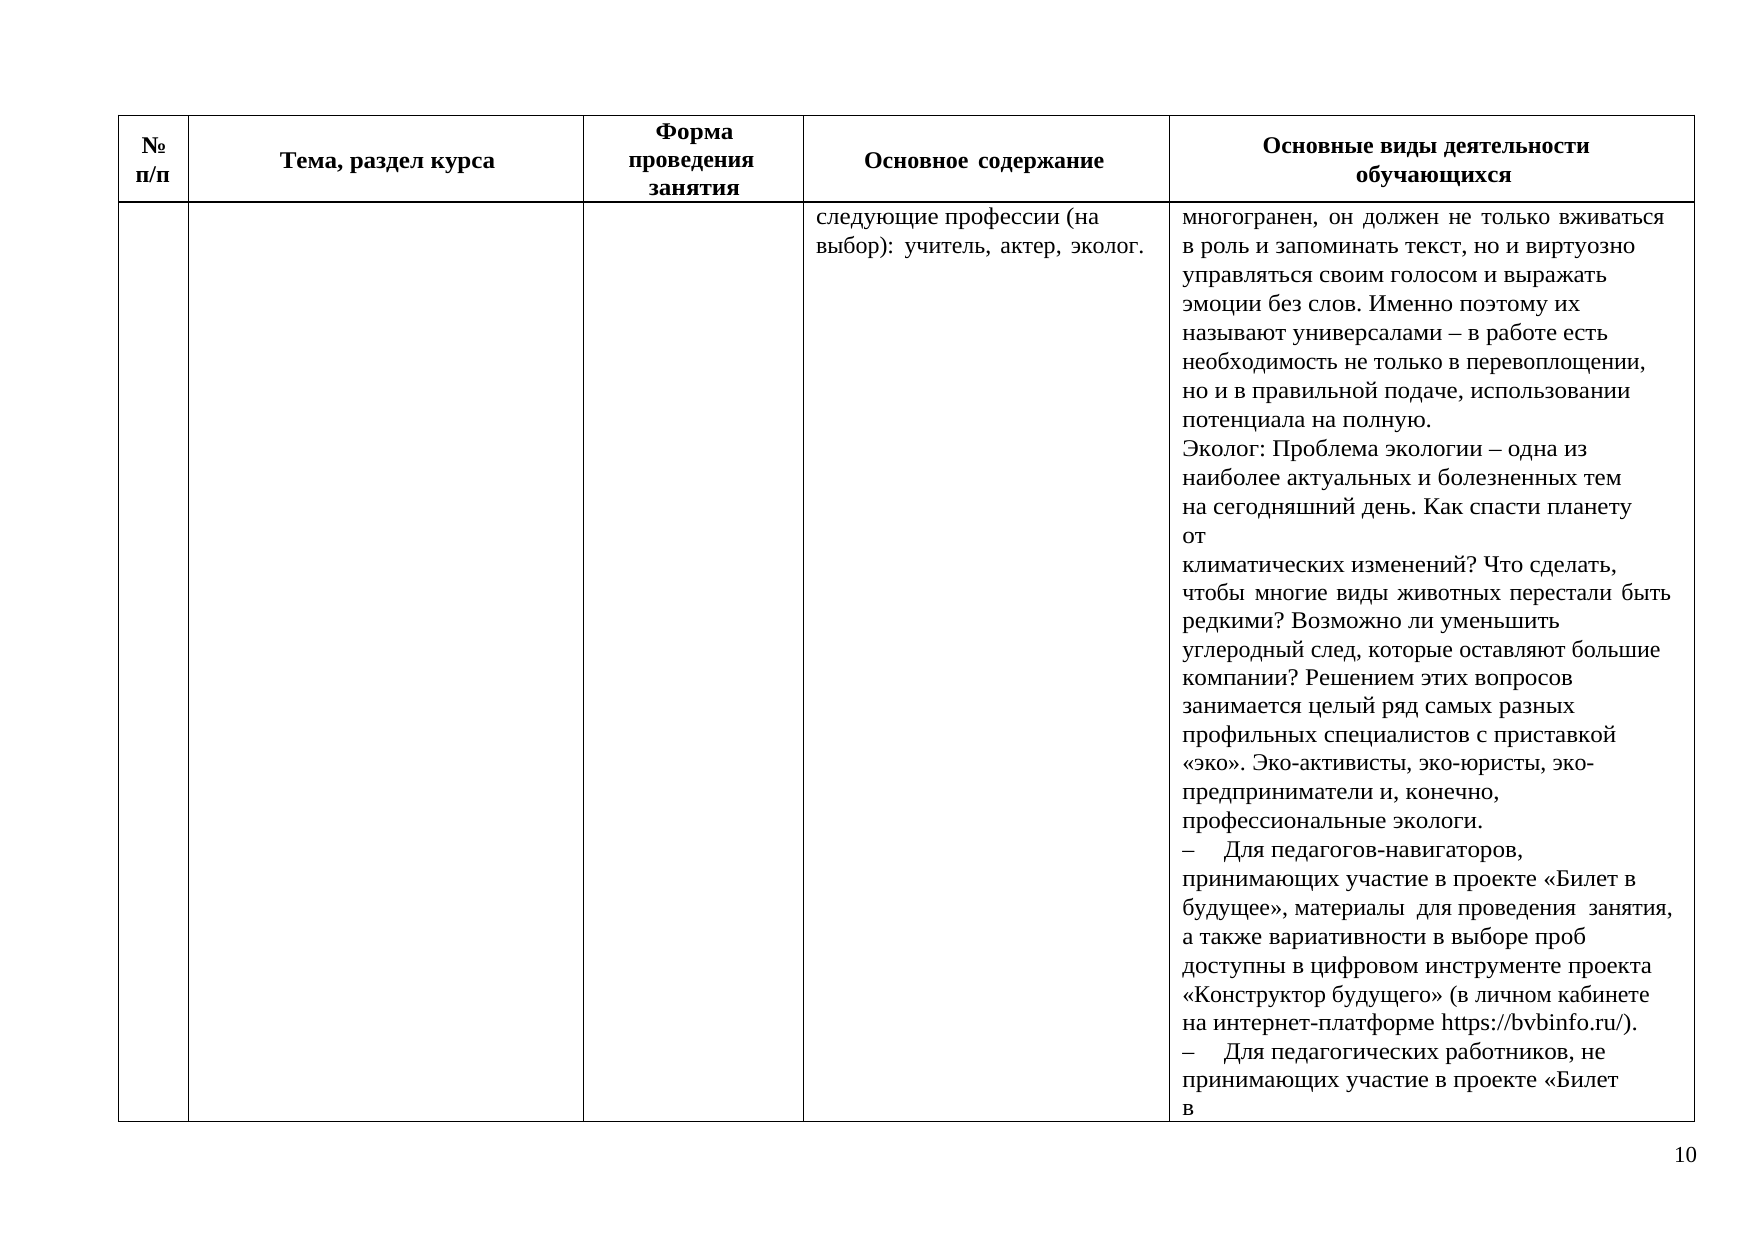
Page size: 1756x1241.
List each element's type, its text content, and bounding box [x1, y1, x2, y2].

table_header Тема, раздел курса [189, 116, 583, 201]
table_header Основное содержание [804, 116, 1169, 201]
table_cell многогранен, он должен не только вживаться в роль и запоминать текст, но и виртуозно управляться своим голосом и выражать эмоции без слов. Именно поэтому их называют универсалами – в работе есть необходимость не только в перевоплощении, но и в правильной подаче, использовании потенциала на полную. Эколог: Проблема экологии – одна из наиболее актуальных и болезненных тем на сегодняшний день. Как спасти планету от климатических изменений? Что сделать, чтобы многие виды животных перестали быть редкими? Возможно ли уменьшить углеродный след, которые оставляют большие компании? Решением этих вопросов занимается целый ряд самых разных профильных специалистов с приставкой «эко». Эко-активисты, эко-юристы, эко- предприниматели и, конечно, профессиональные экологи. Для педагогов-навигаторов, принимающих участие в проекте «Билет в будущее», материалы для проведения занятия, а также вариативности в выборе проб доступны в цифровом инструменте проекта «Конструктор будущего» (в личном кабинете на интернет-платформе https://bvbinfo.ru/). Для педагогических работников, не принимающих участие в проекте «Билет в [1170, 203, 1694, 1121]
table_cell [189, 203, 583, 1121]
table_cell [119, 203, 188, 1121]
table_cell [584, 203, 803, 1121]
table_header Форма проведения занятия [584, 116, 803, 201]
table_header Основные виды деятельности обучающихся [1170, 116, 1694, 201]
table_cell следующие профессии (на выбор): учитель, актер, эколог. [804, 203, 1169, 1121]
table_header № п/п [119, 116, 188, 201]
